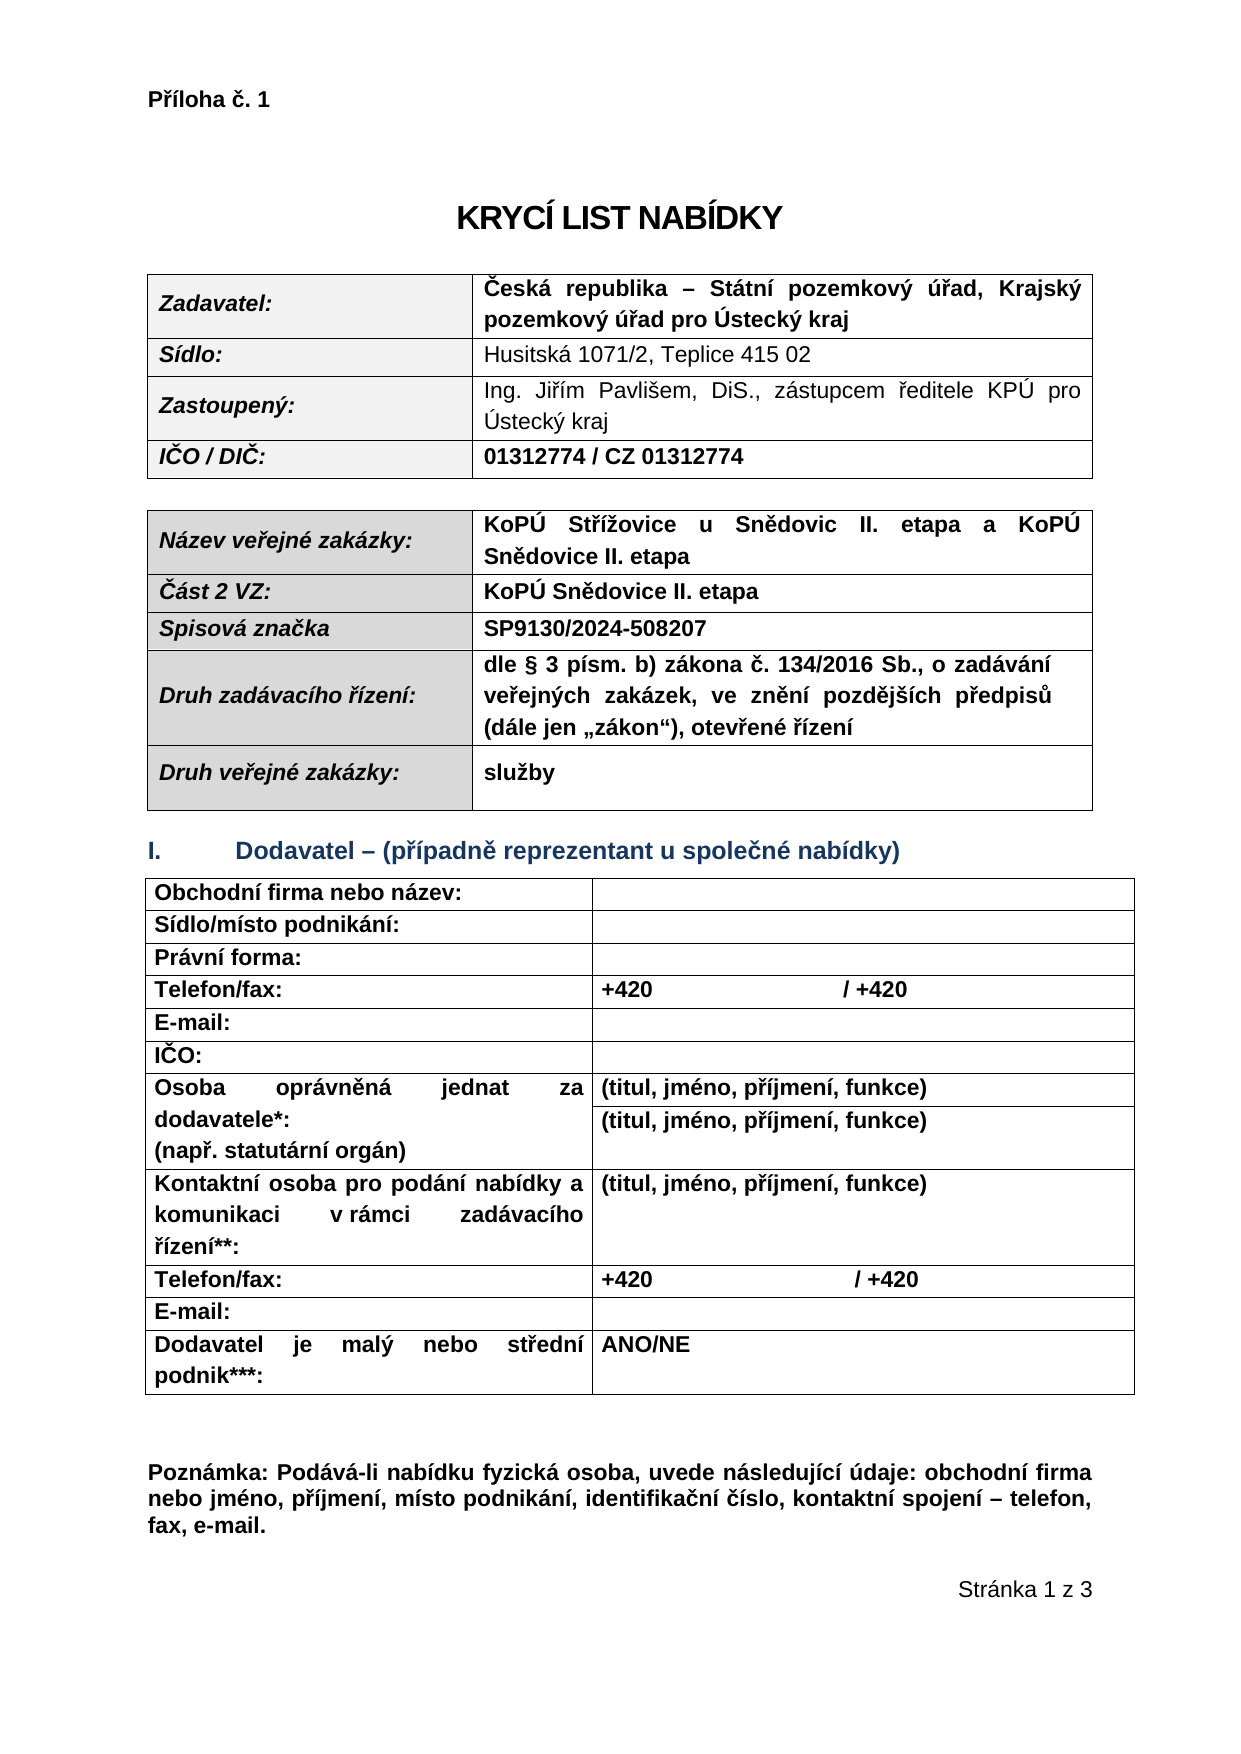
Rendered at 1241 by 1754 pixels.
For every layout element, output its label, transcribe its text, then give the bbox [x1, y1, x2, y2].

table_cell Spisová značka [148, 613, 472, 649]
table_cell IČO: [146, 1042, 592, 1073]
table_cell Telefon/fax: [146, 1266, 592, 1297]
table_header [593, 879, 1134, 910]
table_cell [593, 1298, 1134, 1330]
table_cell ANO/NE [593, 1331, 1134, 1394]
table_cell [593, 1009, 1134, 1041]
table_header [473, 275, 1092, 338]
table_header Název veřejné zakázky: [148, 511, 472, 574]
text Poznámka: Podává-li nabídku fyzická osoba, uvede následující údaje: obchodní firma nebo jméno, příjmení, místo podnikání, identifikační číslo, kontaktní spojení – telefon, fax, e-mail. [148, 1459, 1093, 1538]
table_cell E-mail: [146, 1009, 592, 1041]
table_cell [473, 613, 1092, 649]
table_cell [473, 377, 1092, 440]
table_cell dle § 3 písm. b) zákona č. 134/2016 Sb., o zadávání veřejných zakázek, ve znění pozdějších předpisů (dále jen „zákon“), otevřené řízení [473, 651, 1092, 745]
table_cell (titul, jméno, příjmení, funkce) [593, 1074, 1134, 1106]
table_cell Právní forma: [146, 944, 592, 975]
subtitle Dodavatel (případně reprezentant u společné nabídky) [148, 836, 1093, 865]
table_header Zadavatel: [148, 275, 472, 338]
table_cell IČO / DIČ: [148, 441, 472, 477]
table_cell Kontaktní osoba pro podání nabídky a komunikaci vrámci zadávacího řízení**: [146, 1170, 592, 1264]
table_cell +420 / +420 [593, 1266, 1134, 1297]
table_header Obchodní firma nebo název: [146, 879, 592, 910]
table_cell [473, 339, 1092, 376]
table_cell Sídlo/místo podnikání: [146, 911, 592, 943]
table_cell +420 / +420 [593, 976, 1134, 1008]
table_cell [593, 1042, 1134, 1073]
table_cell [148, 575, 472, 612]
table_cell (titul, jméno, příjmení, funkce) [593, 1107, 1134, 1169]
table_cell služby [473, 746, 1092, 810]
table_header [473, 511, 1092, 574]
table_cell 01312774 / CZ 01312774 [473, 441, 1092, 477]
table_cell Dodavatel je malý nebo střední podnik***: [146, 1331, 592, 1394]
table_cell Druh zadávacího řízení: [148, 651, 472, 745]
table_cell Telefon/fax: [146, 976, 592, 1008]
table_cell [593, 944, 1134, 975]
table_cell Osoba oprávněná jednat za dodavatele*: (např. statutární orgán) [146, 1074, 592, 1169]
table_cell E-mail: [146, 1298, 592, 1330]
table_cell [593, 911, 1134, 943]
table_cell Druh veřejné zakázky: [148, 746, 472, 810]
table_cell Zastoupený: [148, 377, 472, 440]
table_cell Sídlo: [148, 339, 472, 376]
table_cell (titul, jméno, příjmení, funkce) [593, 1170, 1134, 1264]
title Krycí list nabídky [148, 198, 1093, 236]
table_cell [473, 575, 1092, 612]
